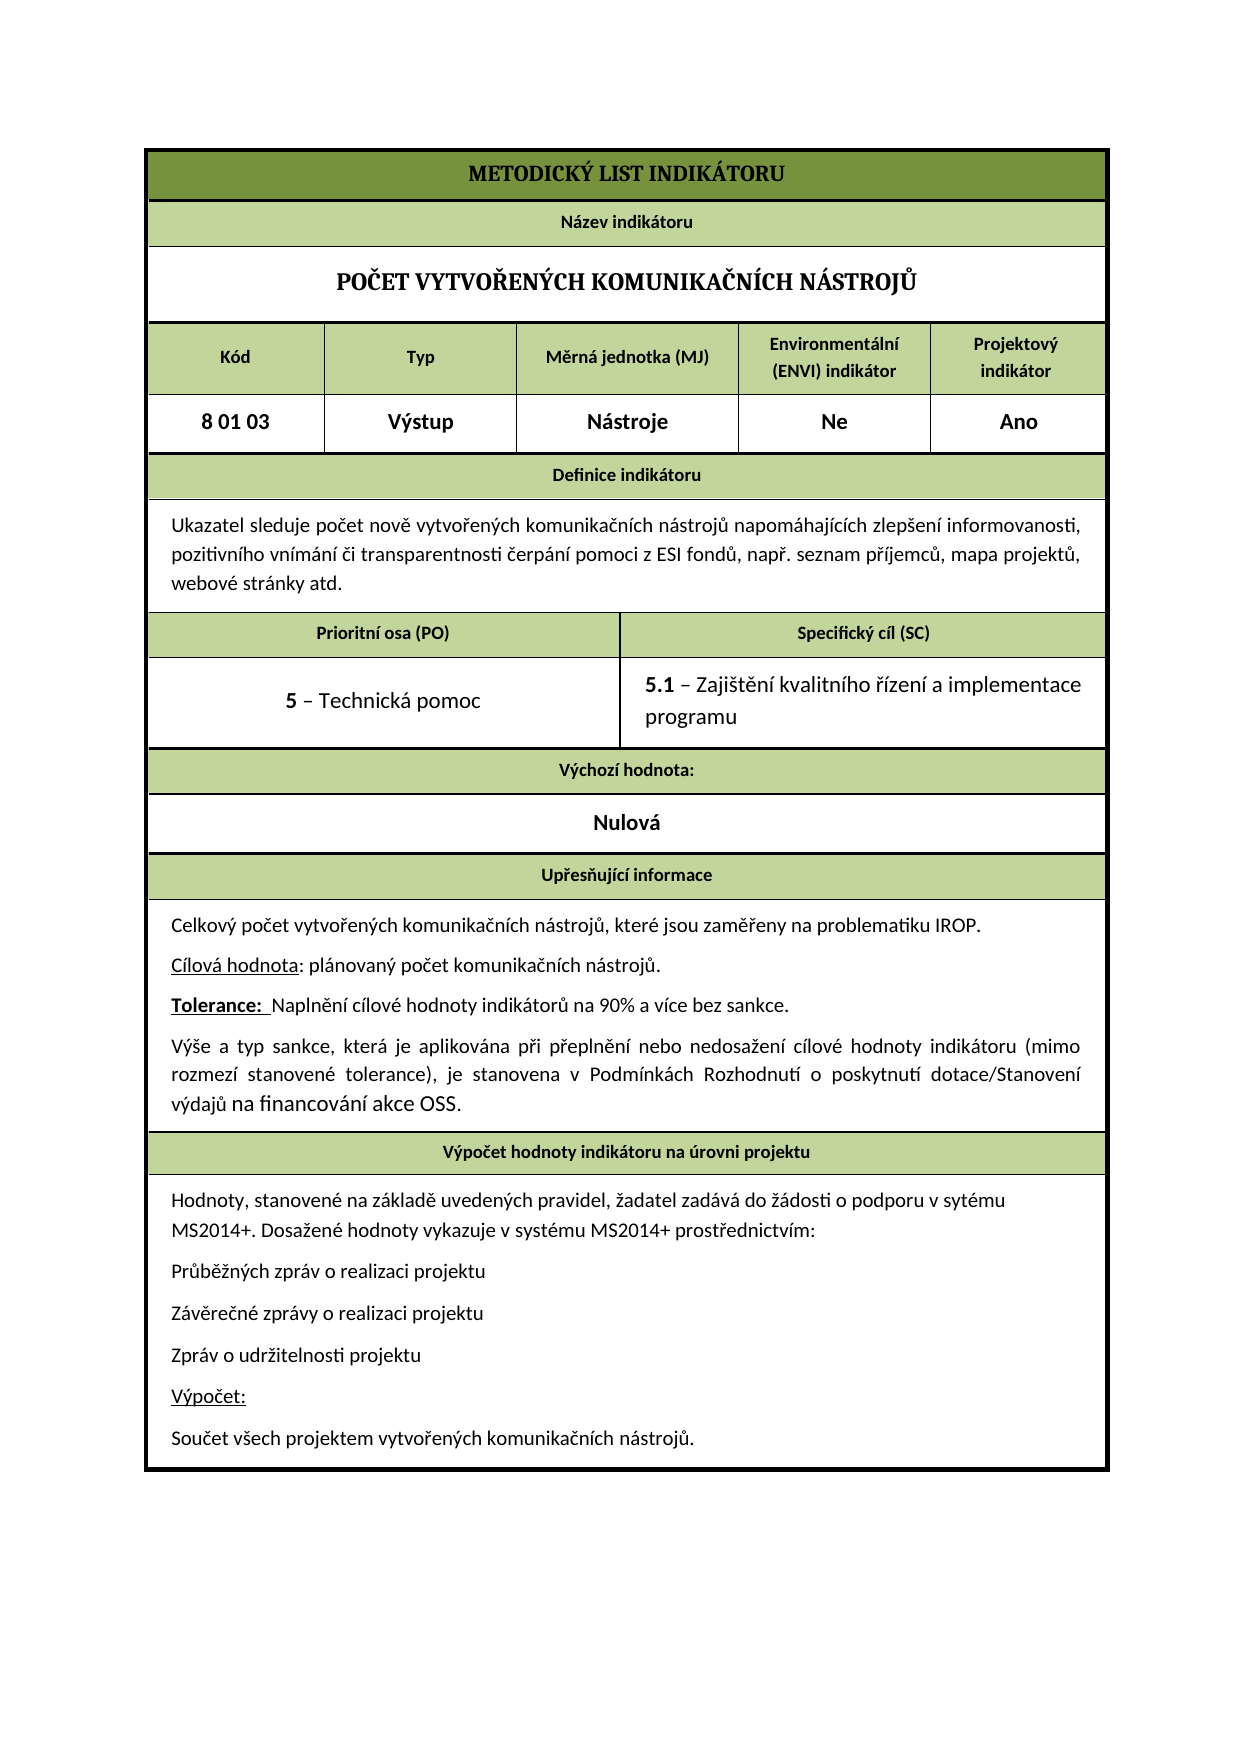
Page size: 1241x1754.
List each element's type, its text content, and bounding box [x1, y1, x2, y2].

table_cell Ne [739, 395, 930, 452]
table_cell Ano [931, 395, 1105, 452]
table_cell Specifický cíl (SC) [621, 613, 1105, 657]
table_cell Výstup [325, 395, 516, 452]
table_cell POČET VYTVOŘENÝCH KOMUNIKAČNÍCH NÁSTROJŮ [148, 247, 1105, 321]
table_cell Upřesňující informace [148, 853, 1105, 899]
table_header METODICKÝ LIST INDIKÁTORU [148, 152, 1105, 199]
table_cell 5 – Technická pomoc [148, 658, 619, 747]
table_cell 5.1 – Zajištění kvalitního řízení a implementace programu [621, 658, 1105, 747]
table_cell Měrná jednotka (MJ) [517, 324, 738, 394]
table_cell Nulová [148, 794, 1105, 852]
table_cell Nástroje [517, 395, 738, 452]
table_cell Environmentální (ENVI) indikátor [739, 324, 930, 394]
table_cell Definice indikátoru [148, 453, 1105, 498]
table_cell Výchozí hodnota: [148, 748, 1105, 793]
table_cell Projektový indikátor [931, 324, 1105, 394]
table_cell Název indikátoru [148, 200, 1105, 246]
table_cell 8 01 03 [148, 395, 324, 452]
table_cell Prioritní osa (PO) [148, 613, 619, 657]
table_cell Ukazatel sleduje počet nově vytvořených komunikačních nástrojů napomáhajících zlepšení informovanosti, pozitivního vnímání či transparentnosti čerpání pomoci z ESI fondů, např. seznam příjemců, mapa projektů, webové stránky atd. [148, 500, 1105, 612]
table_cell Typ [325, 324, 516, 394]
table_cell Výpočet hodnoty indikátoru na úrovni projektu [148, 1132, 1105, 1174]
table_cell Hodnoty, stanovené na základě uvedených pravidel, žadatel zadává do žádosti o podporu v sytému MS2014+. Dosažené hodnoty vykazuje v systému MS2014+ prostřednictvím: Průběžných zpráv o realizaci projektu Závěrečné zprávy o realizaci projektu Zpráv o udržitelnosti projektu Výpočet: Součet všech projektem vytvořených komunikačních nástrojů. [148, 1175, 1105, 1467]
table_cell Kód [148, 322, 324, 394]
table_cell Celkový počet vytvořených komunikačních nástrojů, které jsou zaměřeny na problematiku IROP. Cílová hodnota: plánovaný počet komunikačních nástrojů. Tolerance: Naplnění cílové hodnoty indikátorů na 90% a více bez sankce. Výše a typ sankce, která je aplikována při přeplnění nebo nedosažení cílové hodnoty indikátoru (mimo rozmezí stanovené tolerance), je stanovena v Podmínkách Rozhodnutí o poskytnutí dotace/Stanovení výdajů na financování akce OSS. [148, 900, 1105, 1131]
